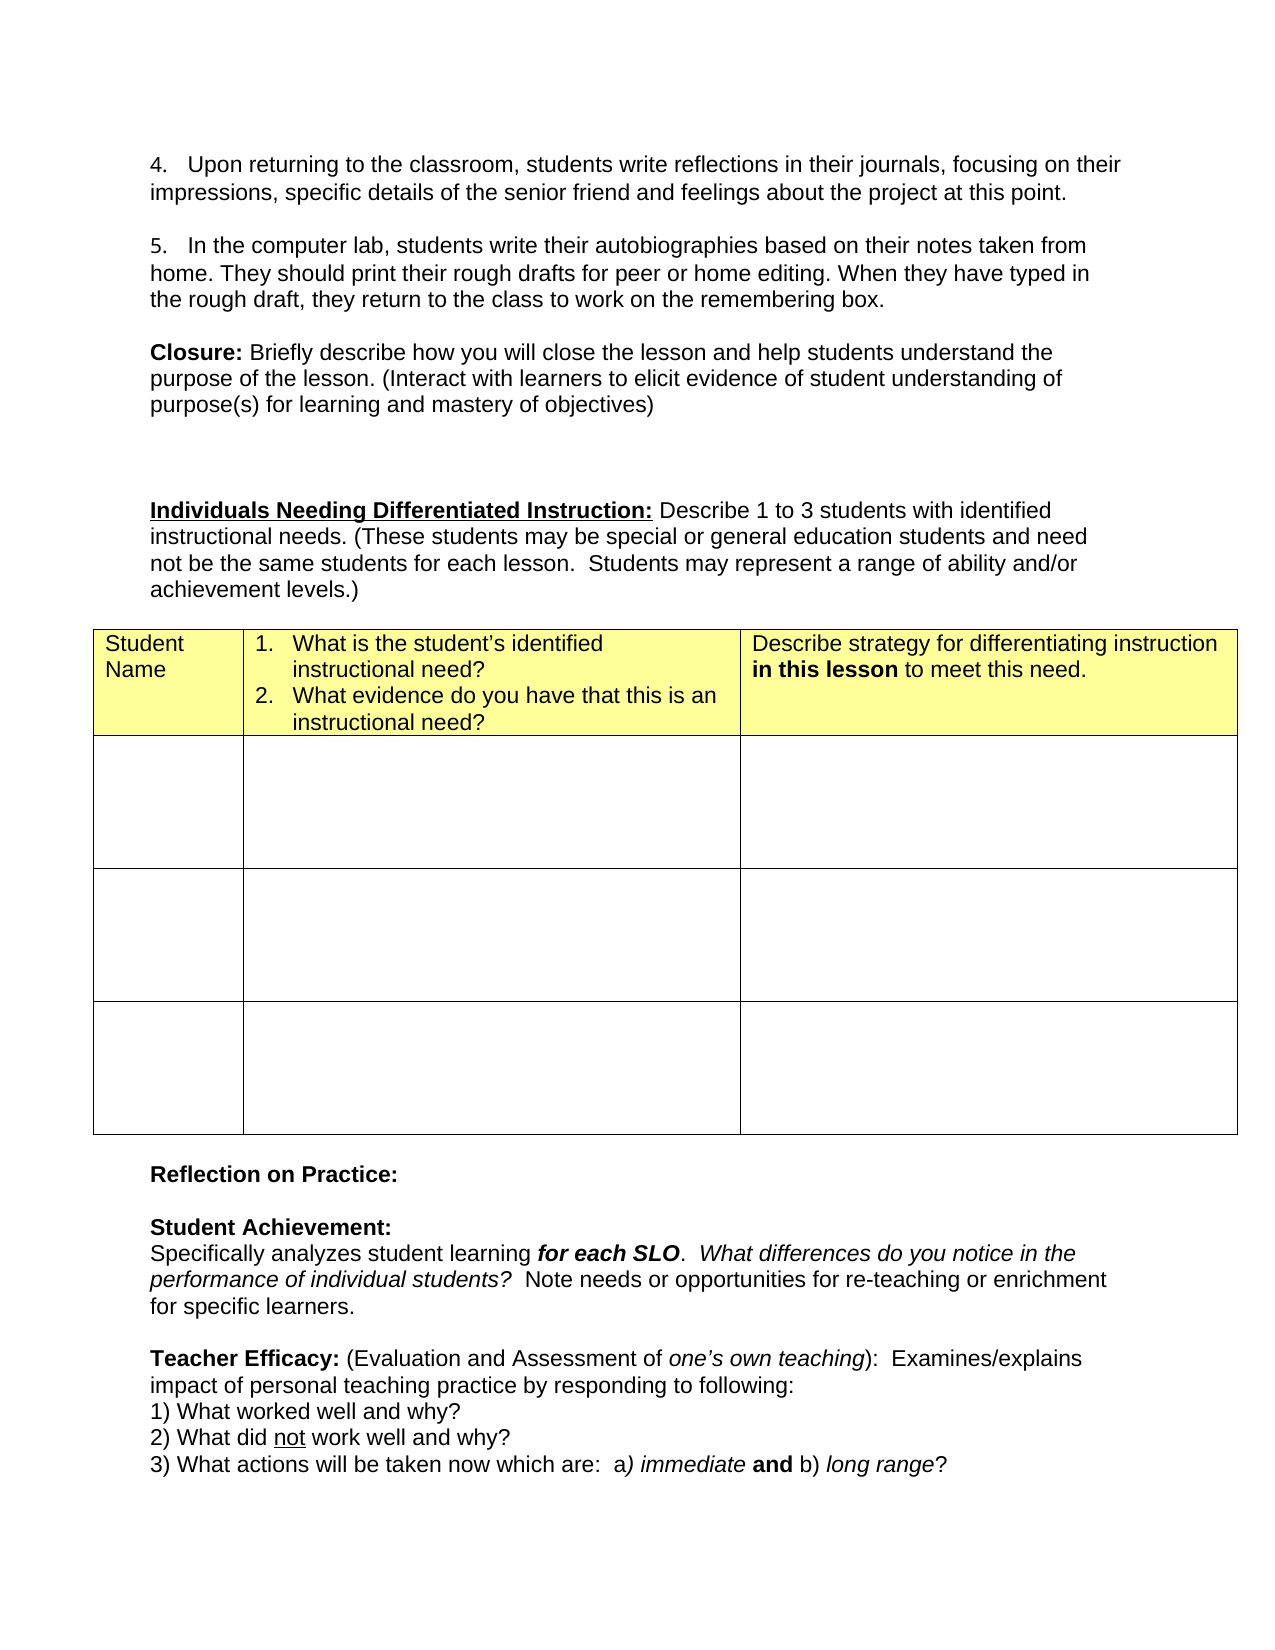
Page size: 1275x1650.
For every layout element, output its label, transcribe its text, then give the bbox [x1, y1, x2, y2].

text 1) What worked well and why? [150, 1398, 1125, 1424]
text 3) What actions will be taken now which are: a) immediate and b) long range? [150, 1451, 1125, 1477]
table_cell [94, 1002, 243, 1133]
table_cell [741, 869, 1237, 1001]
list In the computer lab, students write their autobiographies based on their notes taken from home. They should print their rough drafts for peer or home editing. When they have typed in the rough draft, they return to the class to work on the remembering box. [150, 231, 1125, 312]
text 2) What did not work well and why? [150, 1424, 1125, 1451]
list Upon returning to the classroom, students write reflections in their journals, focusing on their impressions, specific details of the senior friend and feelings about the project at this point. [150, 150, 1125, 205]
text Reflection on Practice: [150, 1161, 1125, 1187]
text Specifically analyzes student learning for each SLO. What differences do you notice in the performance of individual students? Note needs or opportunities for re-teaching or enrichment for specific learners. [150, 1240, 1125, 1319]
text Student Achievement: [150, 1213, 1125, 1240]
text Closure: Briefly describe how you will close the lesson and help students understand the purpose of the lesson. (Interact with learners to elicit evidence of student understanding of purpose(s) for learning and mastery of objectives) [150, 339, 1125, 418]
text Teacher Efficacy: (Evaluation and Assessment of one’s own teaching): Examines/explains impact of personal teaching practice by responding to following: [150, 1345, 1125, 1398]
table_header What is the student’s identified instructional need? What evidence do you have that this is an instructional need? [244, 630, 740, 735]
table_cell [244, 1002, 740, 1133]
table_cell [244, 736, 740, 868]
table_cell [94, 736, 243, 868]
table_cell [741, 1002, 1237, 1133]
table_cell [94, 869, 243, 1001]
table_cell [244, 869, 740, 1001]
text Individuals Needing Differentiated Instruction: Describe 1 to 3 students with identified instructional needs. (These students may be special or general education students and need not be the same students for each lesson. Students may represent a range of ability and/or achievement levels.) [150, 497, 1125, 602]
table_header Describe strategy for differentiating instruction in this lesson to meet this need. [741, 630, 1237, 735]
table_cell [741, 736, 1237, 868]
table_header Student Name [94, 630, 243, 735]
